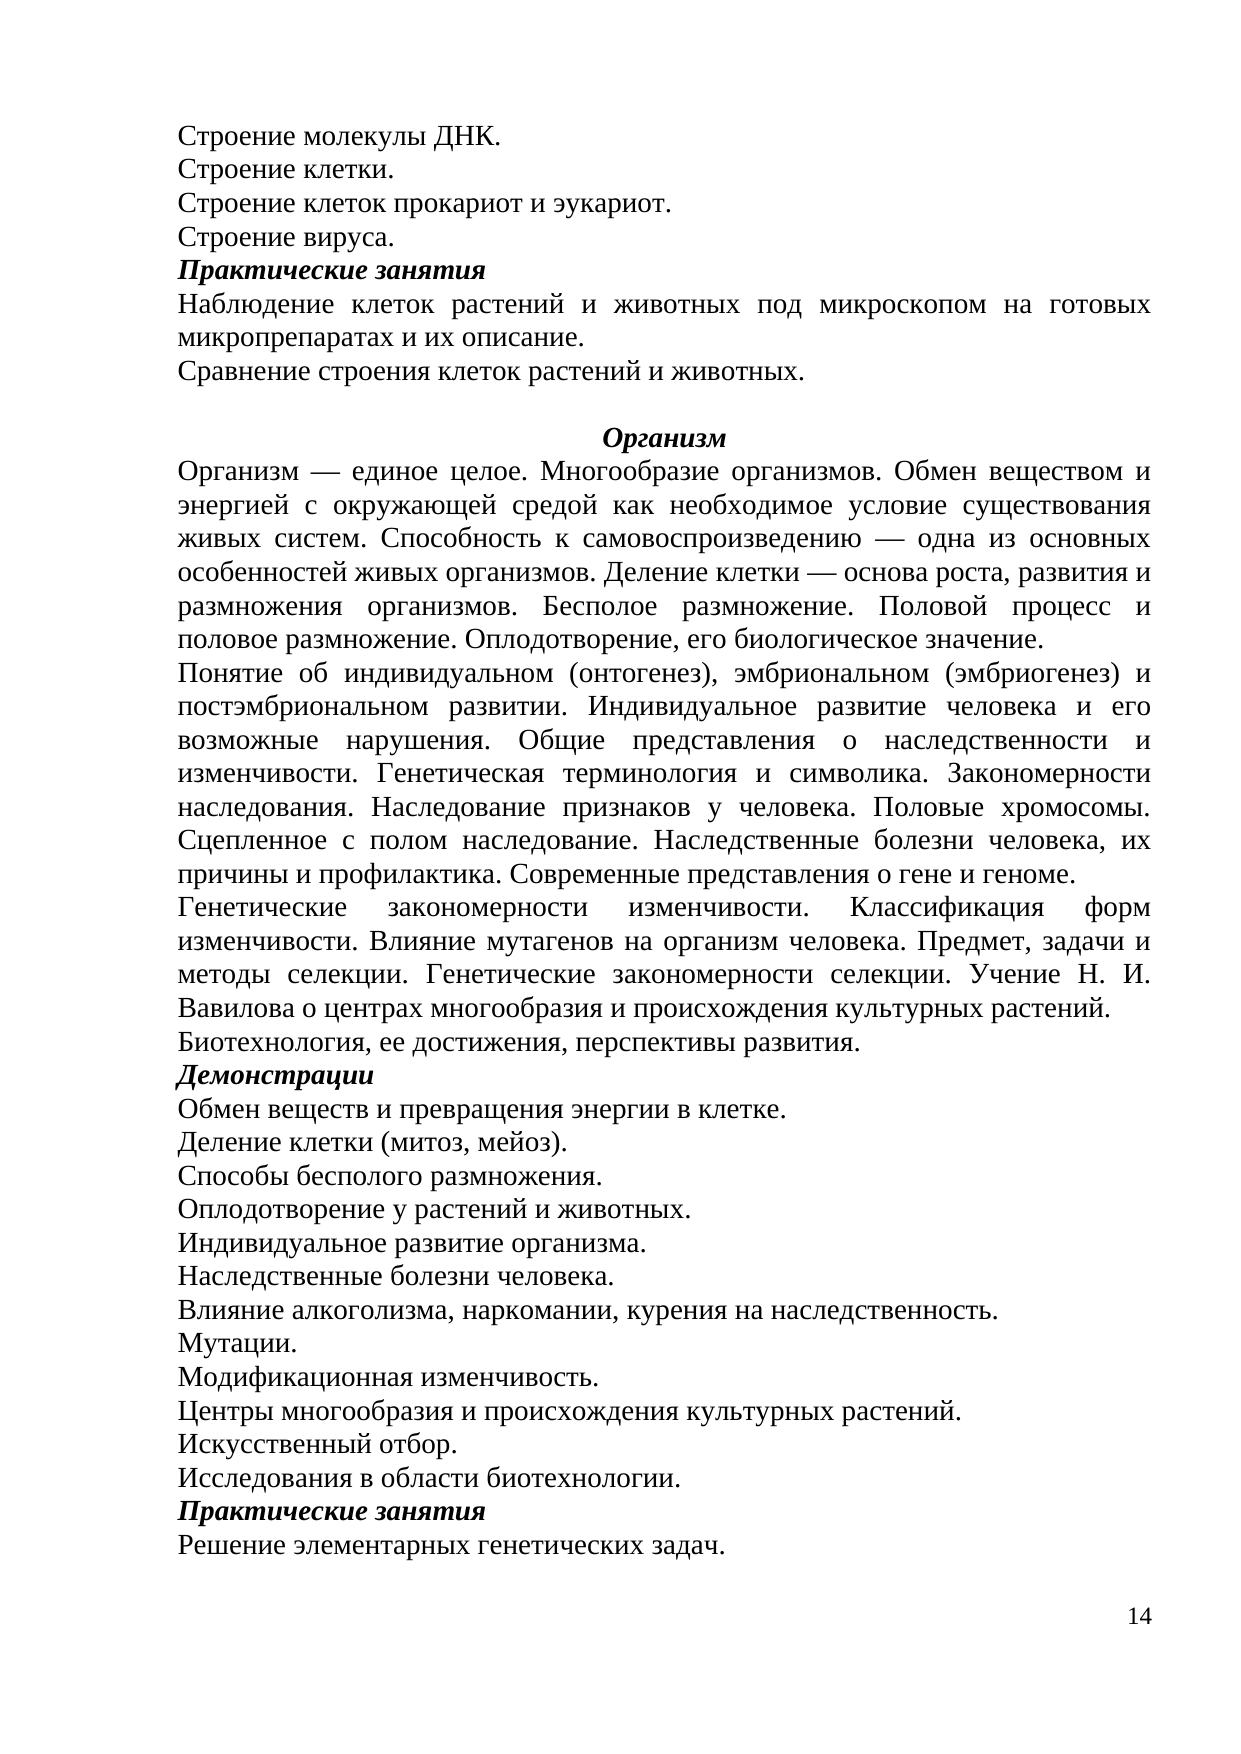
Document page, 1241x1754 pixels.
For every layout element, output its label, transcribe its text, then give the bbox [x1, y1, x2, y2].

text Исследования в области биотехнологии. [177, 1460, 1152, 1493]
text Центры многообразия и происхождения культурных растений. [177, 1393, 1152, 1426]
text Искусственный отбор. [177, 1426, 1152, 1460]
text Сравнение строения клеток растений и животных. [177, 353, 1152, 386]
text Способы бесполого размножения. [177, 1158, 1152, 1191]
text Строение вируса. [177, 219, 1152, 252]
text Обмен веществ и превращения энергии в клетке. [177, 1091, 1152, 1124]
text Практические занятия [177, 252, 1152, 286]
text Демонстрации [177, 1057, 1152, 1091]
text Практические занятия [177, 1493, 1152, 1527]
text Организм [177, 420, 1152, 453]
text Понятие об индивидуальном (онтогенез), эмбриональном (эмбриогенез) и постэмбриональном развитии. Индивидуальное развитие человека и его возможные нарушения. Общие представления о наследственности и изменчивости. Генетическая терминология и символика. Закономерности наследования. Наследование признаков у человека. Половые хромосомы. Сцепленное с полом наследование. Наследственные болезни человека, их причины и профилактика. Современные представления о гене и геноме. [177, 655, 1152, 889]
text Оплодотворение у растений и животных. [177, 1191, 1152, 1225]
text Организм — единое целое. Многообразие организмов. Обмен веществом и энергией с окружающей средой как необходимое условие существования живых систем. Способность к самовоспроизведению — одна из основных особенностей живых организмов. Деление клетки — основа роста, развития и размножения организмов. Бесполое размножение. Половой процесс и половое размножение. Оплодотворение, его биологическое значение. [177, 453, 1152, 655]
text Влияние алкоголизма, наркомании, курения на наследственность. [177, 1292, 1152, 1326]
text Решение элементарных генетических задач. [177, 1527, 1152, 1560]
text Наблюдение клеток растений и животных под микроскопом на готовых микропрепаратах и их описание. [177, 286, 1152, 353]
text Деление клетки (митоз, мейоз). [177, 1124, 1152, 1158]
text Индивидуальное развитие организма. [177, 1225, 1152, 1258]
text Строение клеток прокариот и эукариот. [177, 185, 1152, 219]
text Наследственные болезни человека. [177, 1258, 1152, 1292]
text Мутации. [177, 1326, 1152, 1359]
text Модификационная изменчивость. [177, 1359, 1152, 1393]
text Строение клетки. [177, 152, 1152, 185]
text Строение молекулы ДНК. [177, 118, 1152, 152]
text Генетические закономерности изменчивости. Классификация форм изменчивости. Влияние мутагенов на организм человека. Предмет, задачи и методы селекции. Генетические закономерности селекции. Учение Н. И. Вавилова о центрах многообразия и происхождения культурных растений. [177, 889, 1152, 1024]
text Биотехнология, ее достижения, перспективы развития. [177, 1024, 1152, 1057]
